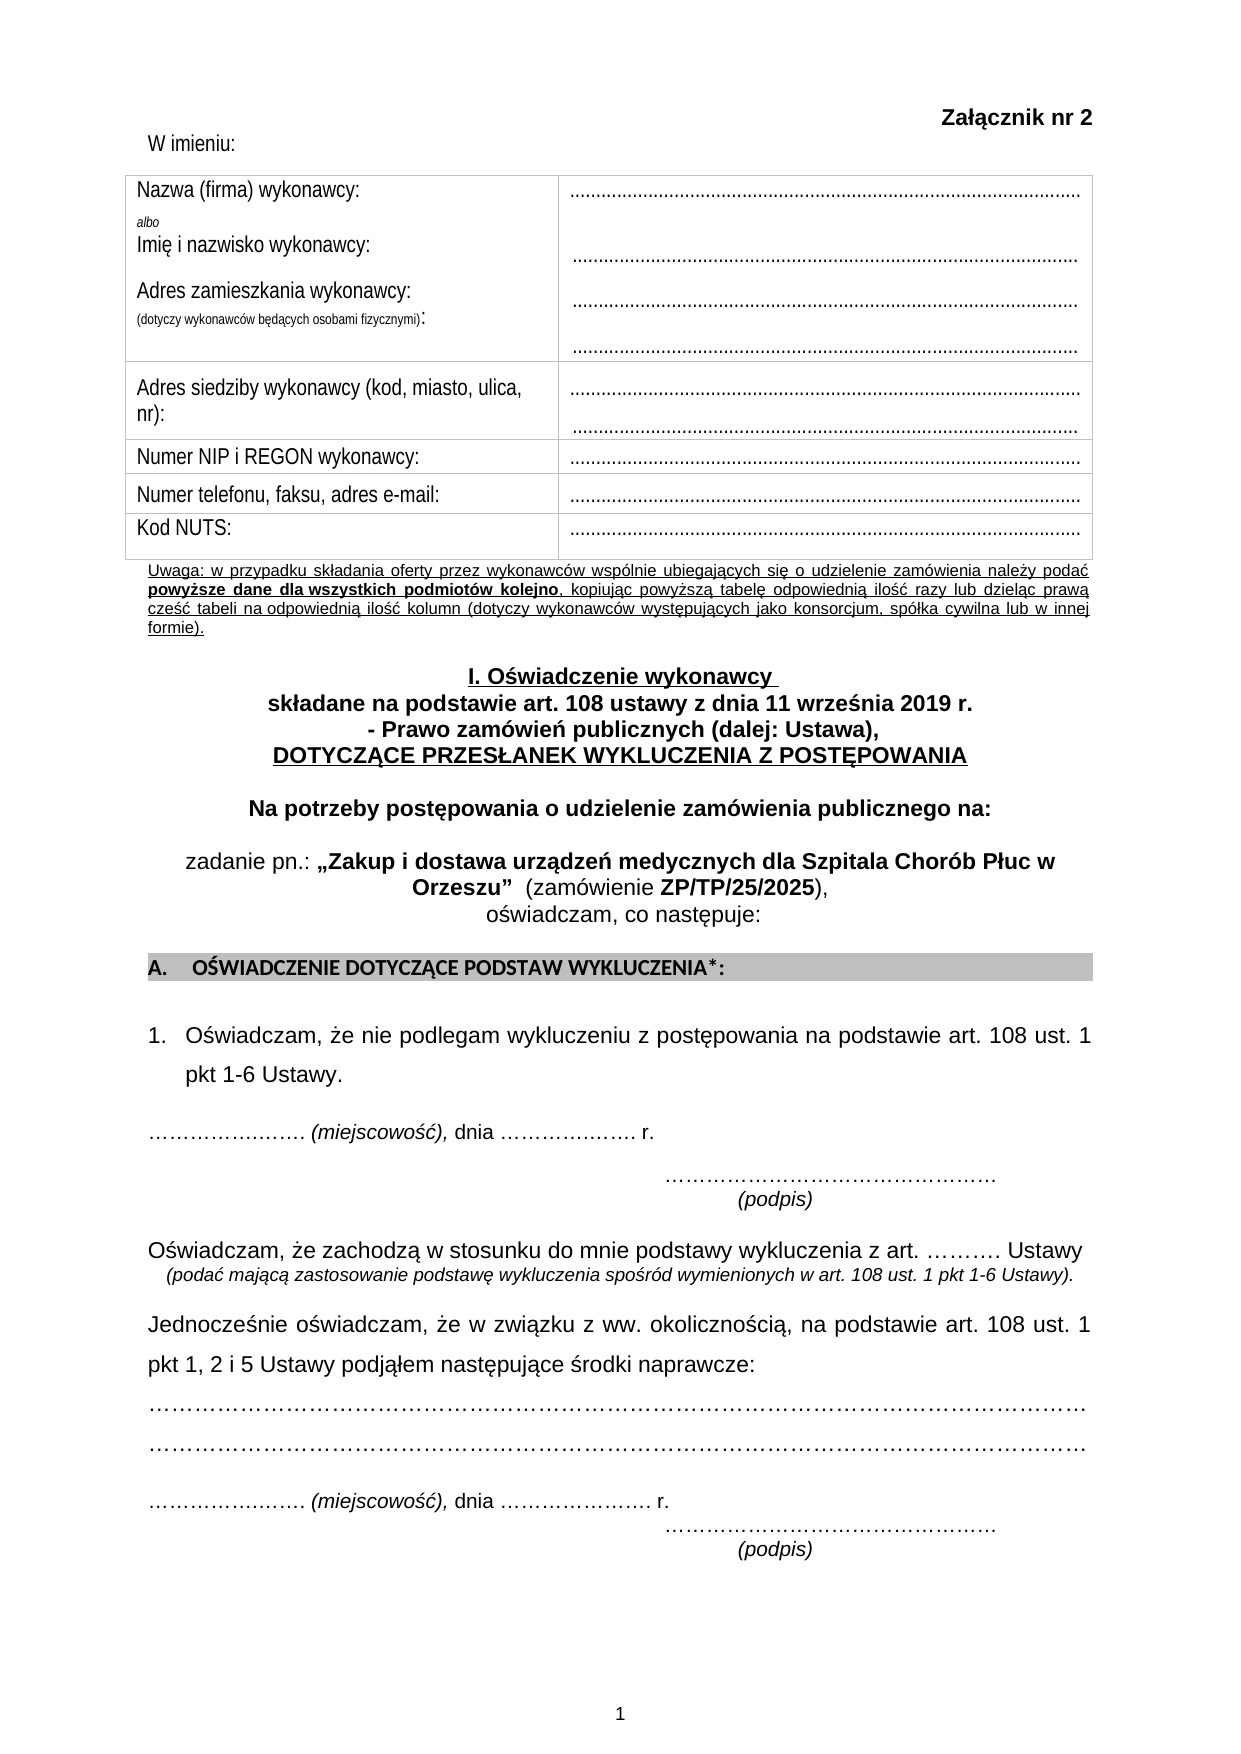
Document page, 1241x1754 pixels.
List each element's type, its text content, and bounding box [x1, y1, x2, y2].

list Oświadczam, że nie podlegam wykluczeniu z postępowania na podstawie art. 108 ust. 1 pkt 1-6 Ustawy. [148, 1022, 1093, 1087]
text - Prawo zamówień publicznych (dalej: Ustawa), [148, 716, 1093, 742]
text Uwaga: w przypadku składania oferty przez wykonawców wspólnie ubiegających się o udzielenie zamówienia należy podać powyższe dane dla wszystkich podmiotów kolejno, kopiując powyższą tabelę odpowiednią ilość razy lub dzieląc prawą cześć tabeli na odpowiednią ilość kolumn (dotyczy wykonawców występujących jako konsorcjum, spółka cywilna lub w innej formie). [148, 560, 1090, 615]
table_header Nazwa (firma) wykonawcy: albo Imię i nazwisko wykonawcy: Adres zamieszkania wykonawcy: (dotyczy wykonawców będących osobami fizycznymi): [126, 176, 558, 361]
text Załącznik nr 2 [148, 103, 1093, 130]
table_cell Adres siedziby wykonawcy (kod, miasto, ulica, nr): [126, 362, 558, 438]
text składane na podstawie art. 108 ustawy z dnia 11 września 2019 r. [148, 690, 1093, 716]
text DOTYCZĄCE PRZESŁANEK WYKLUCZENIA Z POSTĘPOWANIA [148, 742, 1093, 769]
text zadanie pn.: „Zakup i dostawa urządzeń medycznych dla Szpitala Chorób Płuc w Orzeszu” (zamówienie ZP/TP/25/2025), [148, 848, 1093, 901]
table_cell .................................................................................................. ................................................................................................. [559, 362, 1092, 438]
list OŚWIADCZENIE DOTYCZĄCE PODSTAW WYKLUCZENIA*: [148, 953, 1093, 981]
table_cell .................................................................................................. [559, 474, 1092, 513]
text Jednocześnie oświadczam, że w związku z ww. okolicznością, na podstawie art. 108 ust. 1 pkt 1, 2 i 5 Ustawy podjąłem następujące środki naprawcze: [148, 1311, 1093, 1377]
text …………….……. (miejscowość), dnia …………………. r. [148, 1488, 1093, 1512]
text Na potrzeby postępowania o udzielenie zamówienia publicznego na: [148, 795, 1093, 821]
text Oświadczam, że zachodzą w stosunku do mnie podstawy wykluczenia z art. ………. Ustawy [148, 1237, 1093, 1263]
text oświadczam, co następuje: [148, 901, 1093, 927]
table_cell Numer NIP i REGON wykonawcy: [126, 440, 558, 473]
table_header .................................................................................................. ................................................................................................. ................................................................................................. ................................................................................................. [559, 176, 1092, 361]
text I. Oświadczenie wykonawcy [148, 663, 1093, 690]
text (podać mającą zastosowanie podstawę wykluczenia spośród wymienionych w art. 108 ust. 1 pkt 1-6 Ustawy). [148, 1263, 1093, 1285]
text (podpis) [738, 1187, 1093, 1211]
text ………………………………………………………………………………………………………………………………………………………………………………………………………………………… [148, 1390, 1093, 1456]
text …………….……. (miejscowość), dnia ………….……. r. [148, 1120, 1093, 1144]
text W imieniu: [148, 130, 1093, 156]
text ………………………………………… [148, 1163, 1093, 1187]
table_cell Kod NUTS: [126, 514, 558, 559]
table_cell .................................................................................................. [559, 440, 1092, 473]
table_cell Numer telefonu, faksu, adres e-mail: [126, 474, 558, 513]
table_cell .................................................................................................. [559, 514, 1092, 559]
text ………………………………………… [148, 1512, 1093, 1536]
text (podpis) [738, 1536, 1093, 1560]
